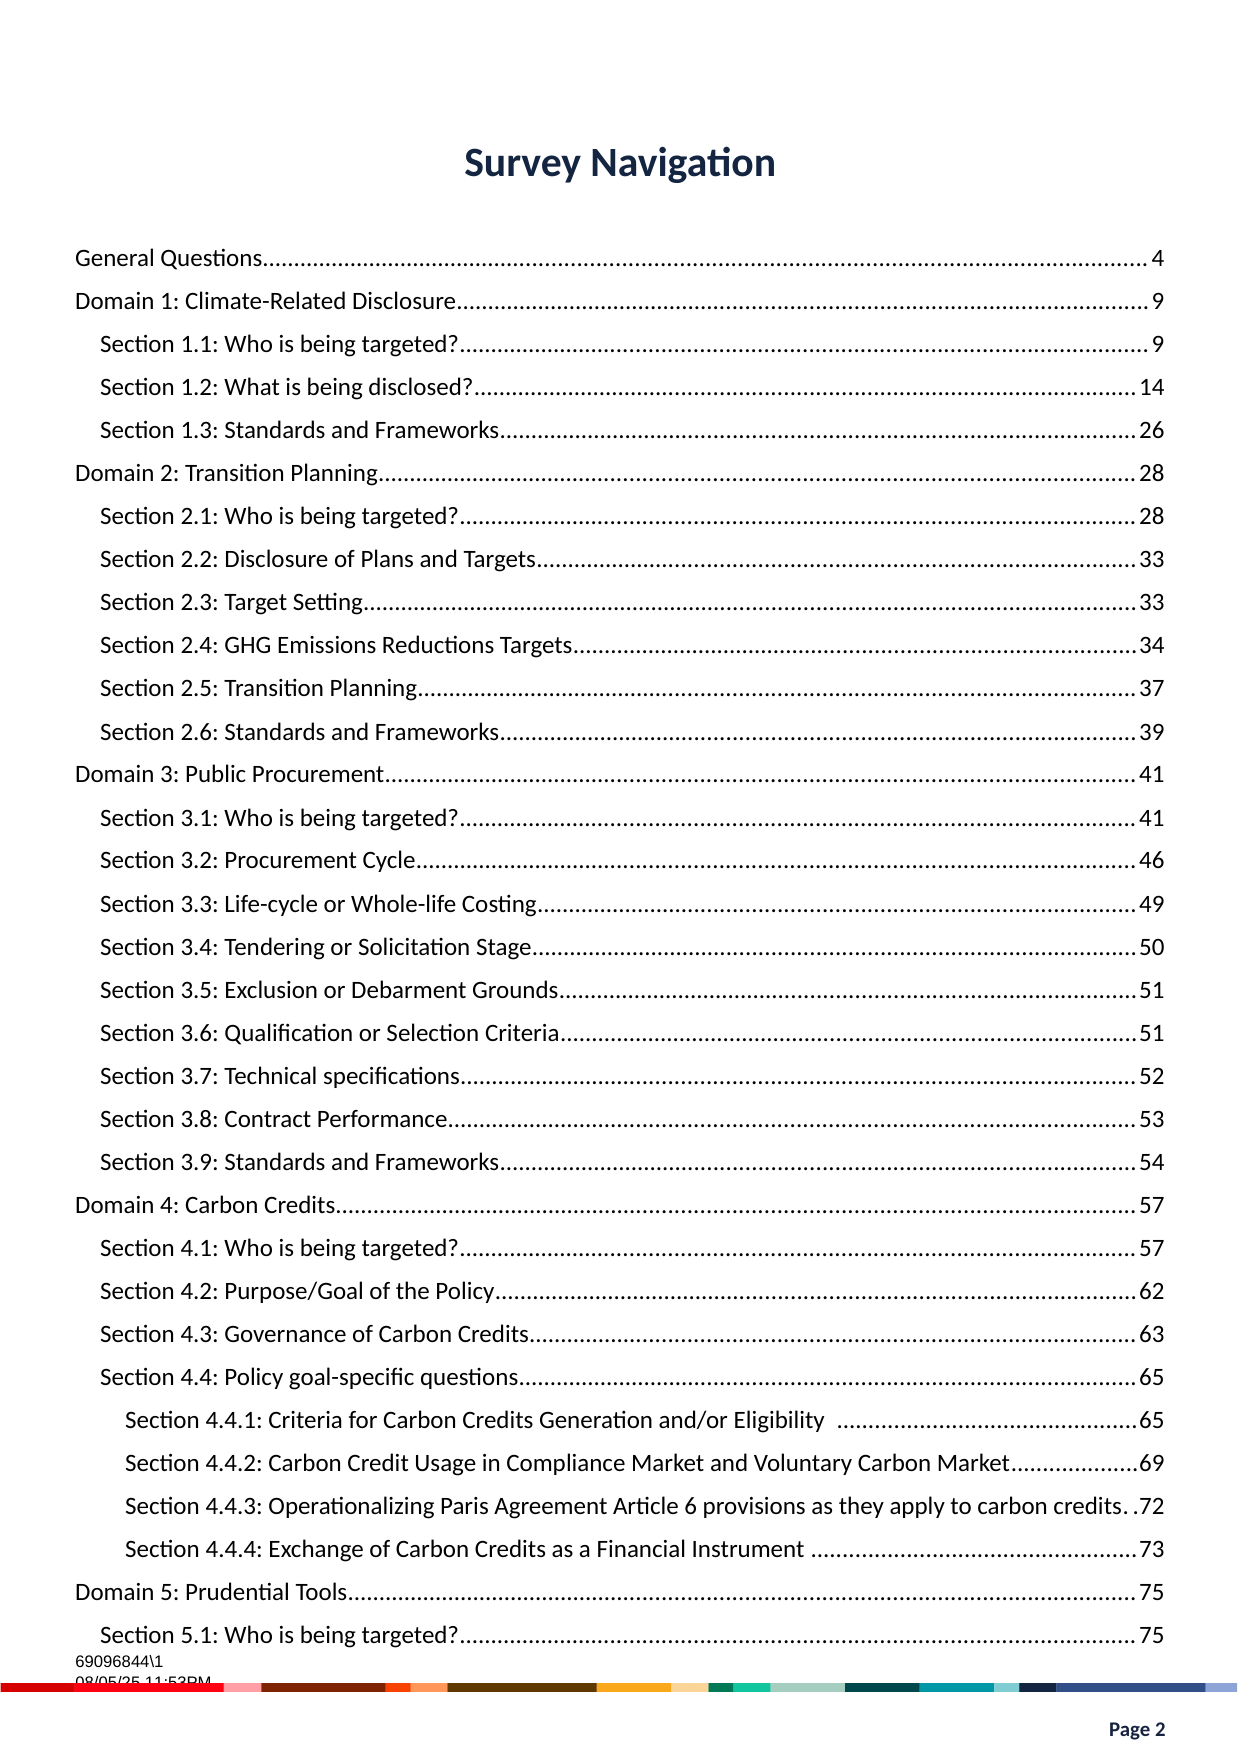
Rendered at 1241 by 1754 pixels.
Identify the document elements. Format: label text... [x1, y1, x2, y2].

text Section 3.5: Exclusion or Debarment Grounds 51 [100, 974, 1165, 1004]
text Section 4.2: Purpose/Goal of the Policy 62 [100, 1275, 1165, 1305]
text Domain 1: Climate-Related Disclosure 9 [75, 285, 1165, 316]
text General Questions 4 [75, 242, 1165, 273]
text Domain 4: Carbon Credits 57 [75, 1189, 1165, 1219]
text Section 2.5: Transition Planning 37 [100, 673, 1165, 703]
text Section 2.3: Target Setting 33 [100, 587, 1165, 617]
text Survey Navigation [75, 136, 1165, 187]
text Section 2.4: GHG Emissions Reductions Targets 34 [100, 629, 1165, 660]
text Domain 2: Transition Planning 28 [75, 457, 1165, 488]
text Section 3.4: Tendering or Solicitation Stage 50 [100, 931, 1165, 961]
text Section 3.2: Procurement Cycle 46 [100, 845, 1165, 875]
text Section 1.1: Who is being targeted? 9 [100, 328, 1165, 359]
text Section 4.3: Governance of Carbon Credits 63 [100, 1318, 1165, 1348]
text Section 4.4.3: Operationalizing Paris Agreement Article 6 provisions as they apply to carbon credits 72 [125, 1490, 1165, 1521]
text Domain 3: Public Procurement 41 [75, 759, 1165, 789]
text Section 2.1: Who is being targeted? 28 [100, 501, 1165, 531]
text Section 2.2: Disclosure of Plans and Targets 33 [100, 543, 1165, 574]
text Section 3.3: Life-cycle or Whole-life Costing 49 [100, 888, 1165, 918]
text Section 4.4: Policy goal-specific questions 65 [100, 1361, 1165, 1391]
text Section 4.4.4: Exchange of Carbon Credits as a Financial Instrument 73 [125, 1533, 1165, 1563]
text Domain 5: Prudential Tools 75 [75, 1576, 1165, 1607]
text Section 3.7: Technical specifications 52 [100, 1060, 1165, 1090]
text Section 1.3: Standards and Frameworks 26 [100, 414, 1165, 445]
text Section 3.6: Qualification or Selection Criteria 51 [100, 1017, 1165, 1047]
picture [0, 1683, 1236, 1692]
text Section 3.9: Standards and Frameworks 54 [100, 1146, 1165, 1176]
text Section 4.4.2: Carbon Credit Usage in Compliance Market and Voluntary Carbon Market 69 [125, 1447, 1165, 1477]
text Section 5.1: Who is being targeted? 75 [100, 1619, 1165, 1649]
text Section 4.1: Who is being targeted? 57 [100, 1232, 1165, 1262]
text Section 1.2: What is being disclosed? 14 [100, 371, 1165, 402]
text Section 3.1: Who is being targeted? 41 [100, 802, 1165, 832]
text Section 3.8: Contract Performance 53 [100, 1103, 1165, 1133]
text Section 4.4.1: Criteria for Carbon Credits Generation and/or Eligibility 65 [125, 1404, 1165, 1434]
text Section 2.6: Standards and Frameworks 39 [100, 716, 1165, 746]
